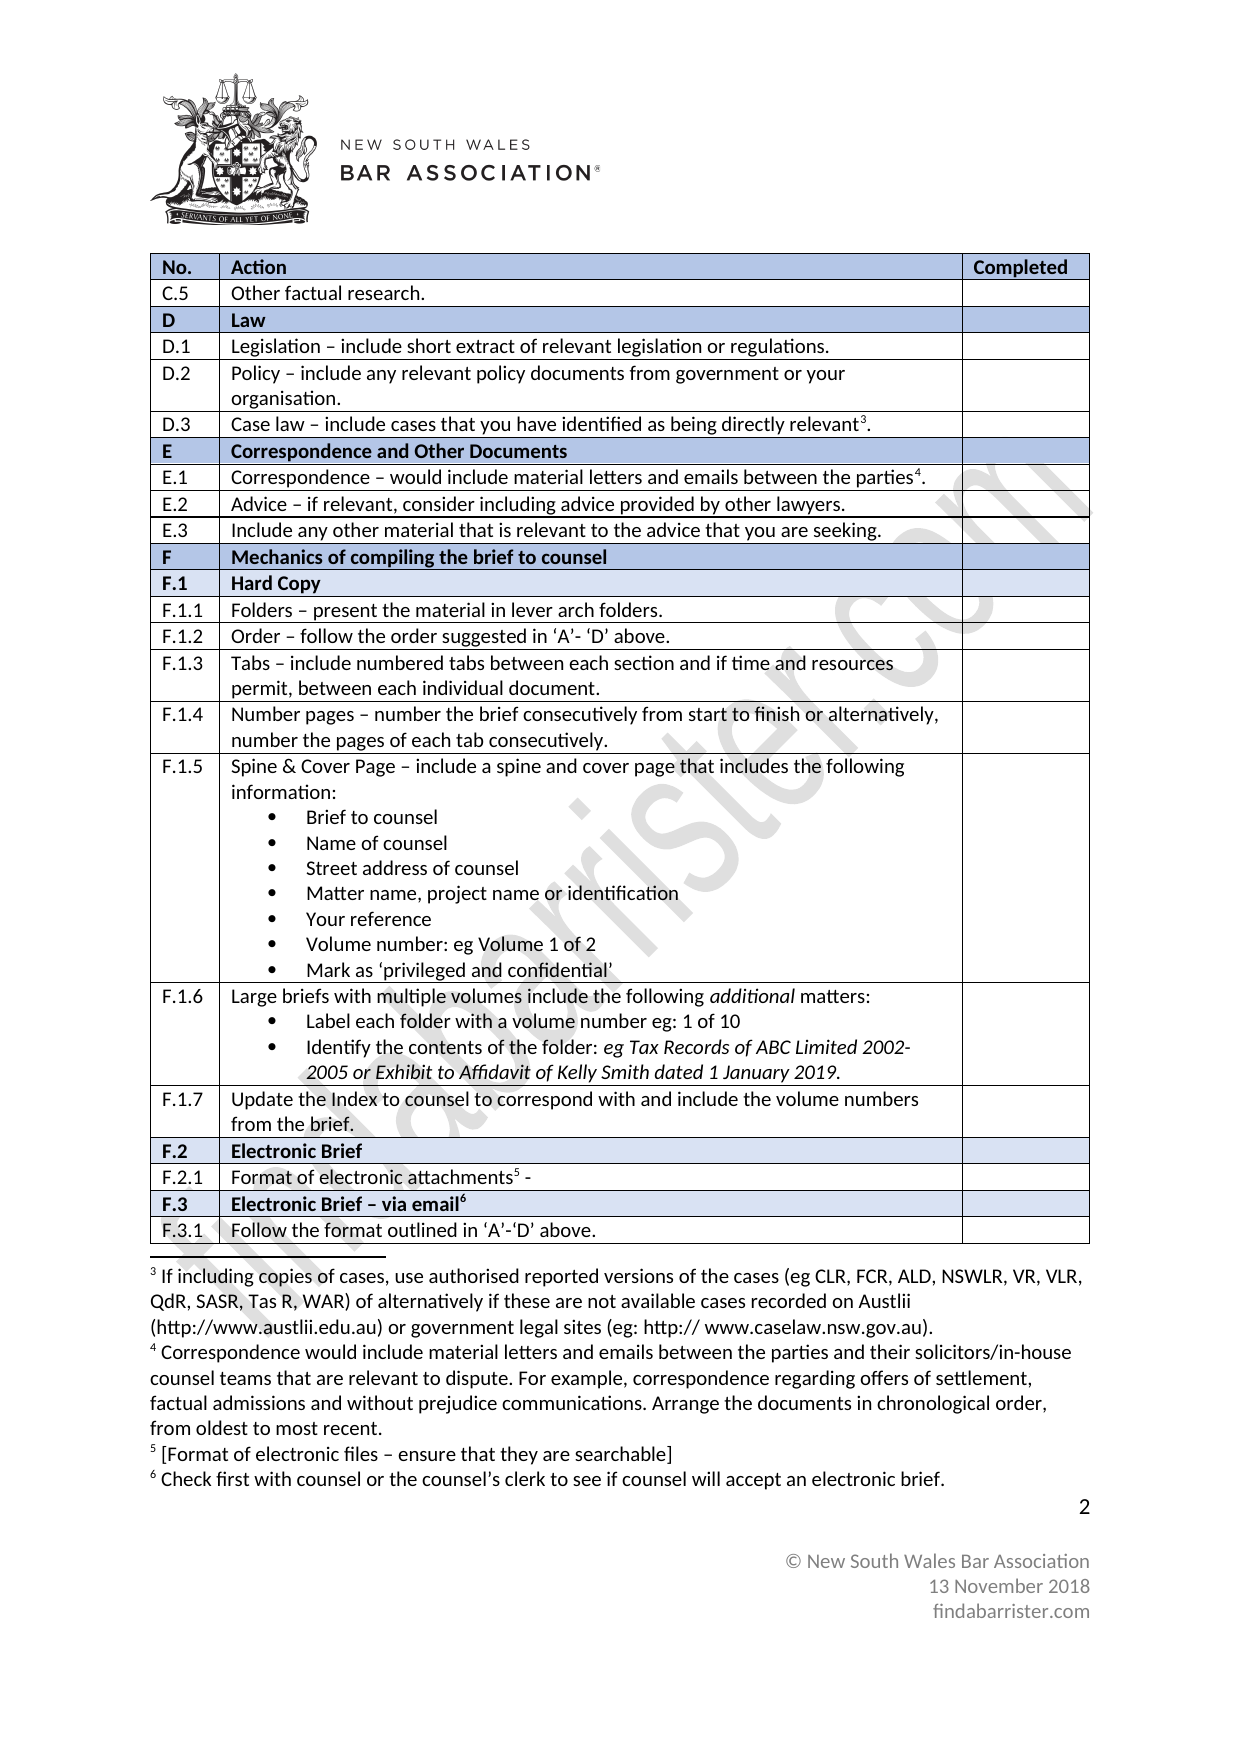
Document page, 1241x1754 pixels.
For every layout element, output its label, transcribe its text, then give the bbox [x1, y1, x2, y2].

table_cell Order – follow the order suggested in ‘A’- ‘D’ above. [220, 623, 962, 649]
table_cell Law [220, 307, 962, 332]
table_cell [963, 1086, 1089, 1137]
table_cell F.1.5 [151, 754, 219, 982]
table_cell [963, 754, 1089, 982]
table_cell [963, 412, 1089, 437]
table_cell Case law – include cases that you have identified as being directly relevant. [220, 412, 962, 437]
table_cell Electronic Brief [220, 1138, 962, 1163]
table_cell D [151, 307, 219, 332]
table_cell [963, 623, 1089, 649]
table_cell [963, 1138, 1089, 1163]
table_cell F.1.7 [151, 1086, 219, 1137]
table_header No. [151, 254, 219, 279]
table_cell E.3 [151, 518, 219, 543]
table_cell Tabs – include numbered tabs between each section and if time and resources permit, between each individual document. [220, 650, 962, 701]
table_cell Correspondence and Other Documents [220, 438, 962, 463]
table_header Action [220, 254, 962, 279]
table_cell Hard Copy [220, 570, 962, 596]
table_cell D.3 [151, 412, 219, 437]
table_cell Large briefs with multiple volumes include the following additional matters: Label each folder with a volume number eg: 1 of 10 Identify the contents of the folder: eg Tax Records of ABC Limited 2002-2005 or Exhibit to Affidavit of Kelly Smith dated 1 January 2019. [220, 983, 962, 1085]
table_cell D.2 [151, 360, 219, 411]
table_cell F.1.6 [151, 983, 219, 1085]
table_cell C.5 [151, 280, 219, 306]
table_cell Policy – include any relevant policy documents from government or your organisation. [220, 360, 962, 411]
table_cell F.3.1 [151, 1217, 219, 1243]
table_cell [963, 438, 1089, 463]
table_cell F.1 [151, 570, 219, 596]
table_cell [963, 650, 1089, 701]
table_cell Folders – present the material in lever arch folders. [220, 597, 962, 622]
table_cell [963, 465, 1089, 490]
table_cell [963, 360, 1089, 411]
table_cell Electronic Brief – via email [220, 1191, 962, 1216]
table_header Completed [963, 254, 1089, 279]
table_cell E.2 [151, 491, 219, 516]
table_cell F.1.3 [151, 650, 219, 701]
table_cell F.1.2 [151, 623, 219, 649]
table_cell [963, 280, 1089, 306]
table_cell [963, 1164, 1089, 1190]
table_cell Mechanics of compiling the brief to counsel [220, 544, 962, 569]
table_cell Format of electronic attachments - [220, 1164, 962, 1190]
table_cell [963, 983, 1089, 1085]
table_cell D.1 [151, 333, 219, 359]
table_cell Legislation – include short extract of relevant legislation or regulations. [220, 333, 962, 359]
table_cell [963, 1217, 1089, 1243]
table_cell Spine & Cover Page – include a spine and cover page that includes the following information: Brief to counsel Name of counsel Street address of counsel Matter name, project name or identification Your reference Volume number: eg Volume 1 of 2 Mark as ‘privileged and confidential’ [220, 754, 962, 982]
table_cell [963, 1191, 1089, 1216]
table_cell E.1 [151, 465, 219, 490]
table_cell F.2 [151, 1138, 219, 1163]
table_cell Advice – if relevant, consider including advice provided by other lawyers. [220, 491, 962, 516]
table_cell Number pages – number the brief consecutively from start to finish or alternatively, number the pages of each tab consecutively. [220, 702, 962, 752]
table_cell [963, 702, 1089, 752]
table_cell [963, 597, 1089, 622]
table_cell [963, 544, 1089, 569]
table_cell [963, 307, 1089, 332]
table_cell E [151, 438, 219, 463]
table_cell F.2.1 [151, 1164, 219, 1190]
table_cell F.3 [151, 1191, 219, 1216]
table_cell [963, 518, 1089, 543]
table_cell F [151, 544, 219, 569]
table_cell Update the Index to counsel to correspond with and include the volume numbers from the brief. [220, 1086, 962, 1137]
table_cell Follow the format outlined in ‘A’-‘D’ above. [220, 1217, 962, 1243]
table_cell [963, 333, 1089, 359]
table_cell [963, 491, 1089, 516]
table_cell F.1.4 [151, 702, 219, 752]
table_cell Other factual research. [220, 280, 962, 306]
table_cell [963, 570, 1089, 596]
table_cell Include any other material that is relevant to the advice that you are seeking. [220, 518, 962, 543]
table_cell Correspondence – would include material letters and emails between the parties. [220, 465, 962, 490]
table_cell F.1.1 [151, 597, 219, 622]
